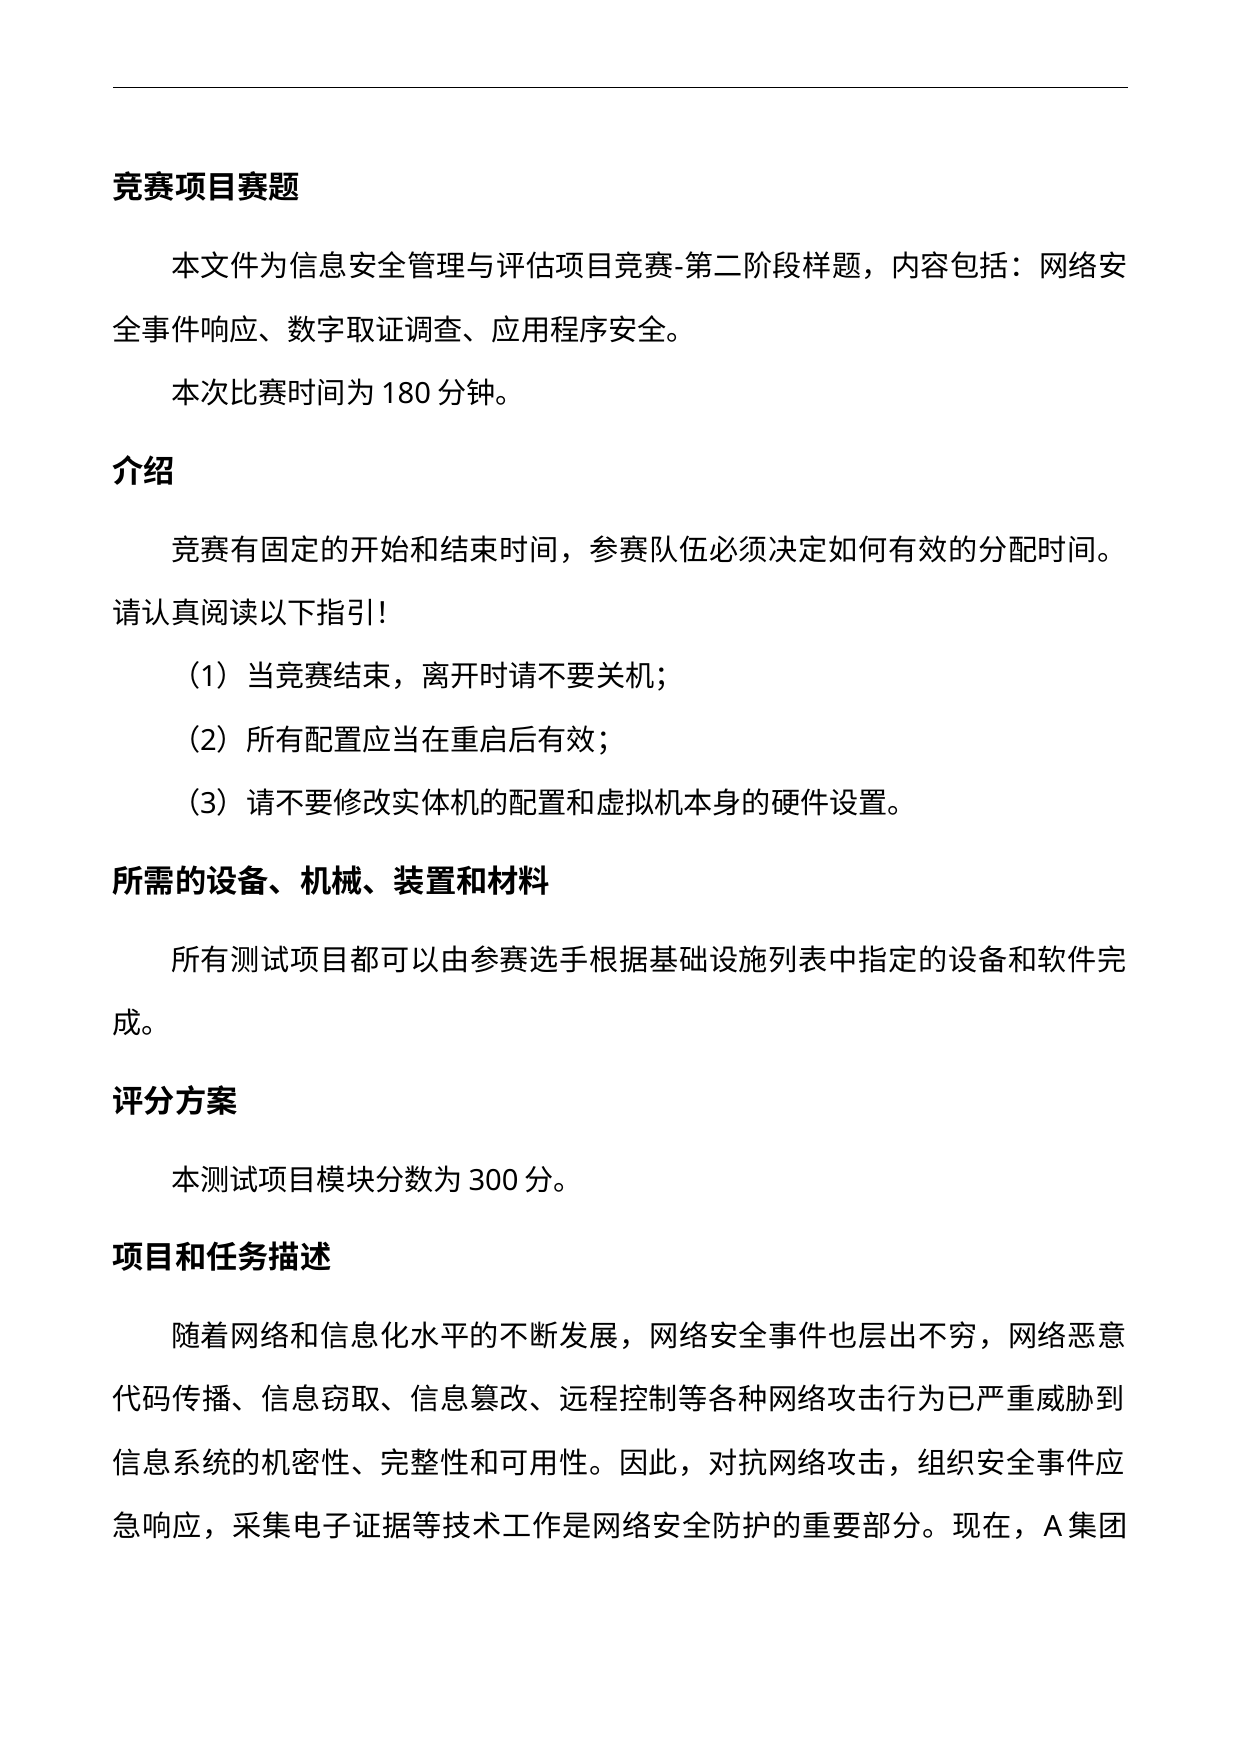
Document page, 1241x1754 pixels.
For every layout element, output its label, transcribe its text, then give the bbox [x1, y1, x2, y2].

text 本文件为信息安全管理与评估项目竞赛-第二阶段样题，内容包括：网络安全事件响应、数字取证调查、应用程序安全。 [112, 243, 1128, 349]
text 本测试项目模块分数为300分。 [112, 1156, 1128, 1198]
subtitle 所需的设备、机械、装置和材料 [112, 856, 1128, 901]
subtitle 介绍 [112, 446, 1128, 491]
text （1）当竞赛结束，离开时请不要关机； [112, 653, 1128, 695]
text 本次比赛时间为180分钟。 [112, 370, 1128, 412]
text （3）请不要修改实体机的配置和虚拟机本身的硬件设置。 [112, 780, 1128, 822]
text （2）所有配置应当在重启后有效； [112, 717, 1128, 759]
subtitle 项目和任务描述 [112, 1232, 1128, 1277]
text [112, 1312, 1128, 1545]
text 所有测试项目都可以由参赛选手根据基础设施列表中指定的设备和软件完成。 [112, 936, 1128, 1042]
subtitle 竞赛项目赛题 [112, 162, 1128, 208]
text 竞赛有固定的开始和结束时间，参赛队伍必须决定如何有效的分配时间。请认真阅读以下指引！ [112, 526, 1128, 632]
subtitle 评分方案 [112, 1076, 1128, 1121]
